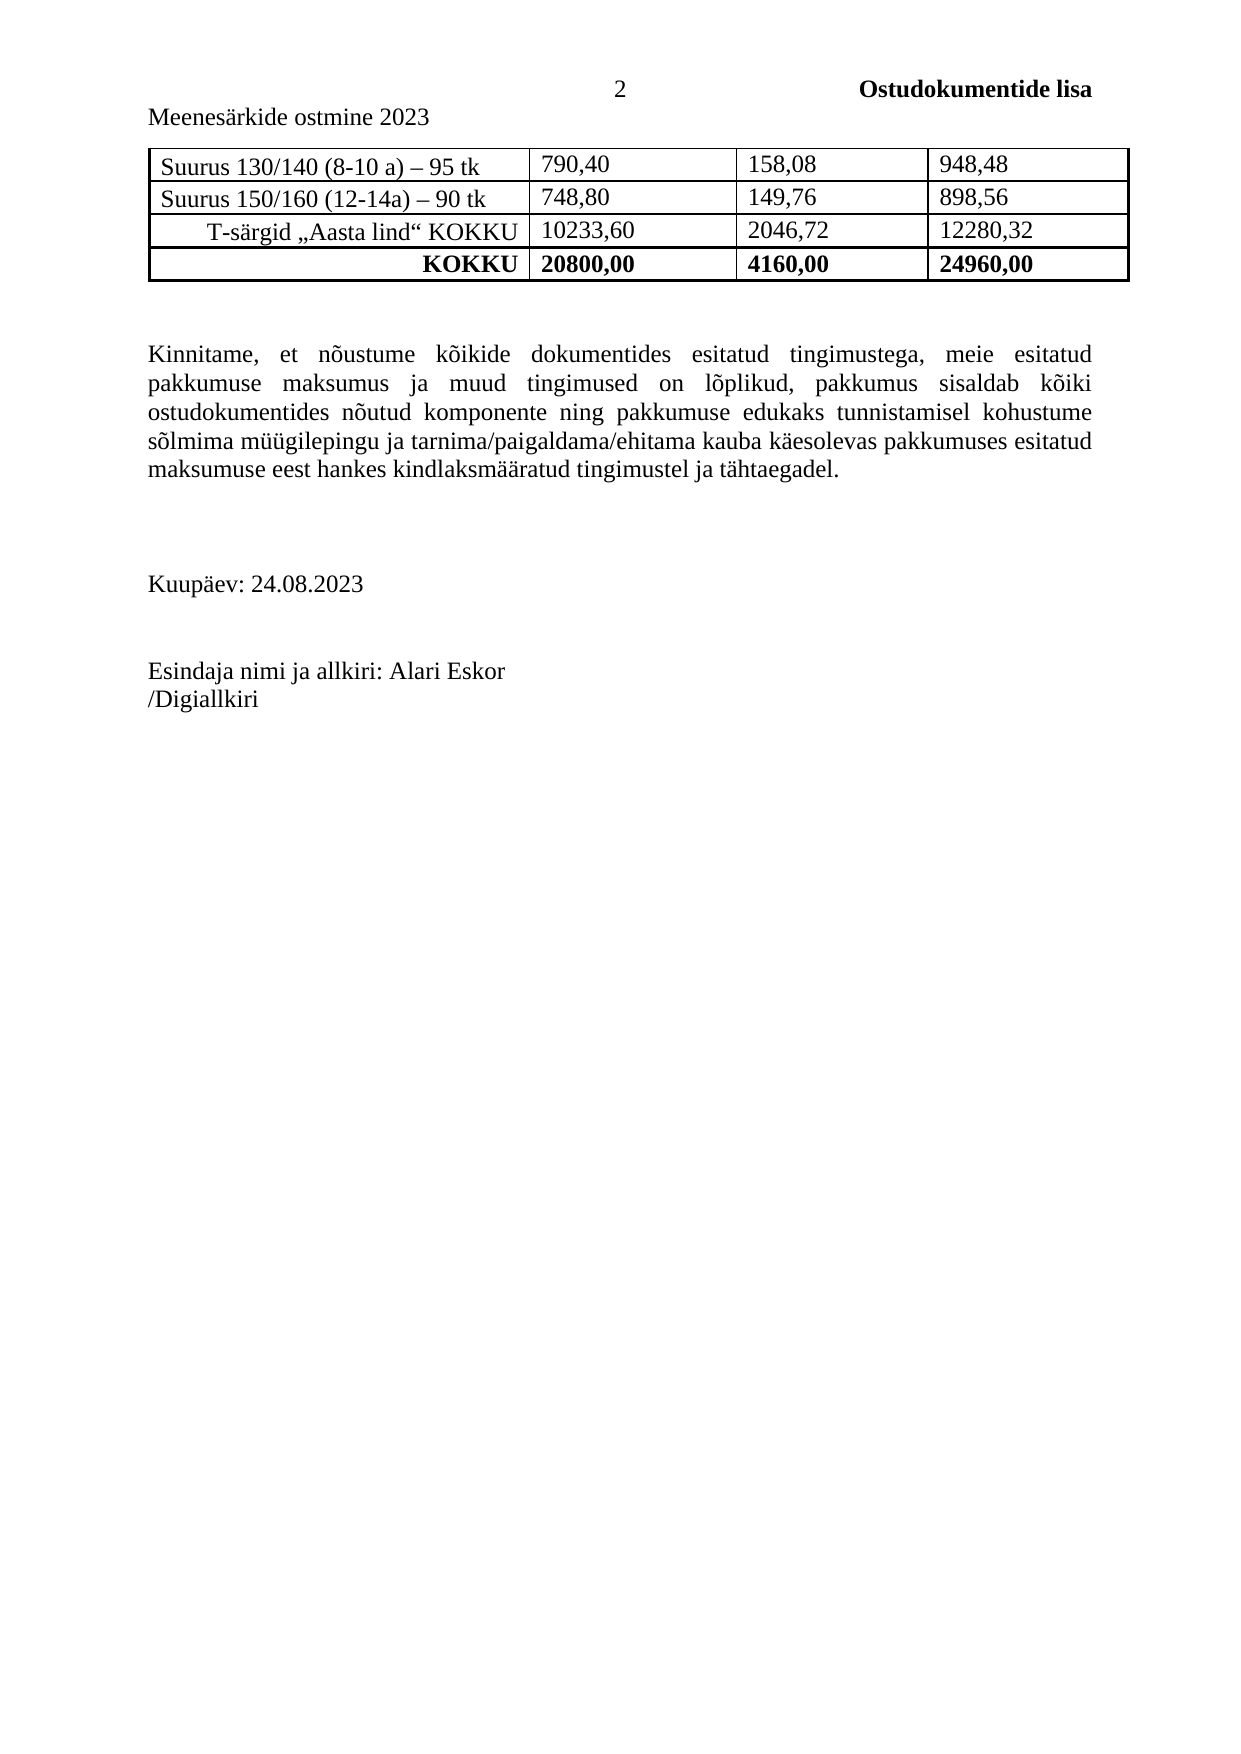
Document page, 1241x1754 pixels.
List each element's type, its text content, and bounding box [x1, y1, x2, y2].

table_cell 20800,00 [530, 249, 736, 279]
table_cell Suurus 150/160 (12-14a) – 90 tk [151, 182, 529, 213]
table_cell 149,76 [737, 182, 927, 213]
text /Digiallkiri [148, 684, 1093, 713]
table_cell 2046,72 [737, 215, 927, 246]
table_cell 790,40 [530, 149, 736, 180]
table_cell 24960,00 [929, 249, 1127, 279]
text Kinnitame, et nõustume kõikide dokumentides esitatud tingimustega, meie esitatud pakkumuse maksumus ja muud tingimused on lõplikud, pakkumus sisaldab kõiki ostudokumentides nõutud komponente ning pakkumuse edukaks tunnistamisel kohustume sõlmima müügilepingu ja tarnima/paigaldama/ehitama kauba käesolevas pakkumuses esitatud maksumuse eest hankes kindlaksmääratud tingimustel ja tähtaegadel. [148, 339, 1093, 483]
table_cell 948,48 [929, 149, 1127, 180]
table_cell T-särgid „Aasta lind“ KOKKU [151, 215, 529, 246]
table_cell 898,56 [929, 182, 1127, 213]
table_cell 158,08 [737, 149, 927, 180]
table_cell 10233,60 [530, 215, 736, 246]
table_cell Suurus 130/140 (8-10 a) – 95 tk [151, 149, 529, 180]
table_cell KOKKU [151, 249, 529, 279]
table_cell 12280,32 [929, 215, 1127, 246]
table_cell 748,80 [530, 182, 736, 213]
text Kuupäev: 24.08.2023 [148, 569, 1093, 598]
table_cell 4160,00 [737, 249, 927, 279]
text Esindaja nimi ja allkiri: Alari Eskor [148, 656, 1093, 684]
